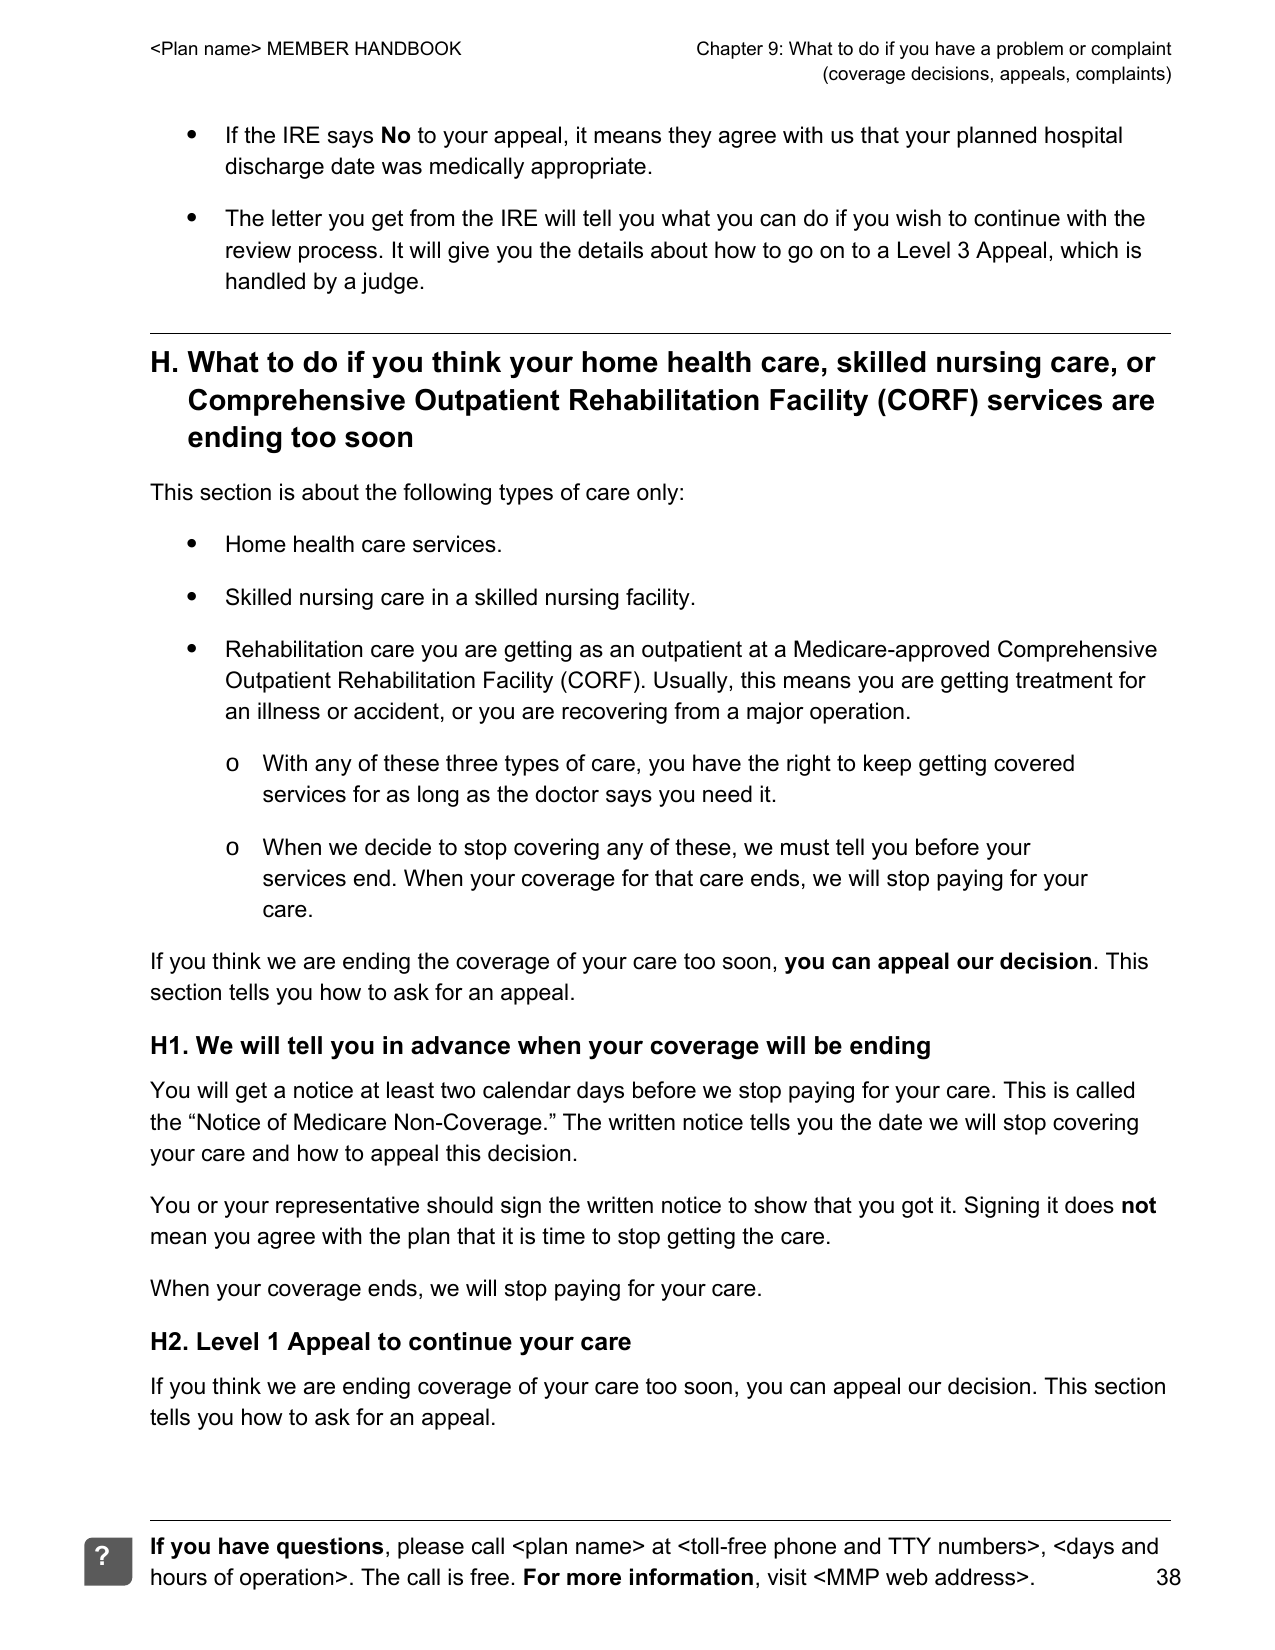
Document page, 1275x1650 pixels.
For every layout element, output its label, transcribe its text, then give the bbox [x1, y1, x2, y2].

list Skilled nursing care in a skilled nursing facility. [187, 580, 1171, 611]
list Home health care services. [187, 528, 1171, 559]
text This section is about the following types of care only: [150, 476, 1171, 507]
text When your coverage ends, we will stop paying for your care. [150, 1272, 1171, 1303]
list You or your representative should sign the written notice to show that you got it. Signing it does not mean you agree with the plan that it is time to stop getting the care. [150, 1188, 1171, 1251]
subtitle H1. We will tell you in advance when your coverage will be ending [150, 1028, 1096, 1061]
text If you think we are ending coverage of your care too soon, you can appeal our decision. This section tells you how to ask for an appeal. [150, 1369, 1171, 1432]
list When we decide to stop covering any of these, we must tell you before your services end. When your coverage for that care ends, we will stop paying for your care. [225, 830, 1096, 924]
text You will get a notice at least two calendar days before we stop paying for your care. This is called the “Notice of Medicare Non-Coverage.” The written notice tells you the date we will stop covering your care and how to appeal this decision. [150, 1074, 1171, 1167]
list If you think we are ending the coverage of your care too soon, you can appeal our decision. This section tells you how to ask for an appeal. [150, 944, 1171, 1007]
list Rehabilitation care you are getting as an outpatient at a Medicare-approved Comprehensive Outpatient Rehabilitation Facility (CORF). Usually, this means you are getting treatment for an illness or accident, or you are recovering from a major operation. [187, 632, 1171, 726]
subtitle What to do if you think your home health care, skilled nursing care, or Comprehensive Outpatient Rehabilitation Facility (CORF) services are ending too soon [150, 334, 1171, 455]
subtitle H2. Level 1 Appeal to continue your care [150, 1324, 1096, 1357]
list If the IRE says No to your appeal, it means they agree with us that your planned hospital discharge date was medically appropriate. [187, 118, 1171, 181]
list The letter you get from the IRE will tell you what you can do if you wish to continue with the review process. It will give you the details about how to go on to a Level 3 Appeal, which is handled by a judge. [187, 202, 1171, 296]
list With any of these three types of care, you have the right to keep getting covered services for as long as the doctor says you need it. [225, 747, 1096, 809]
